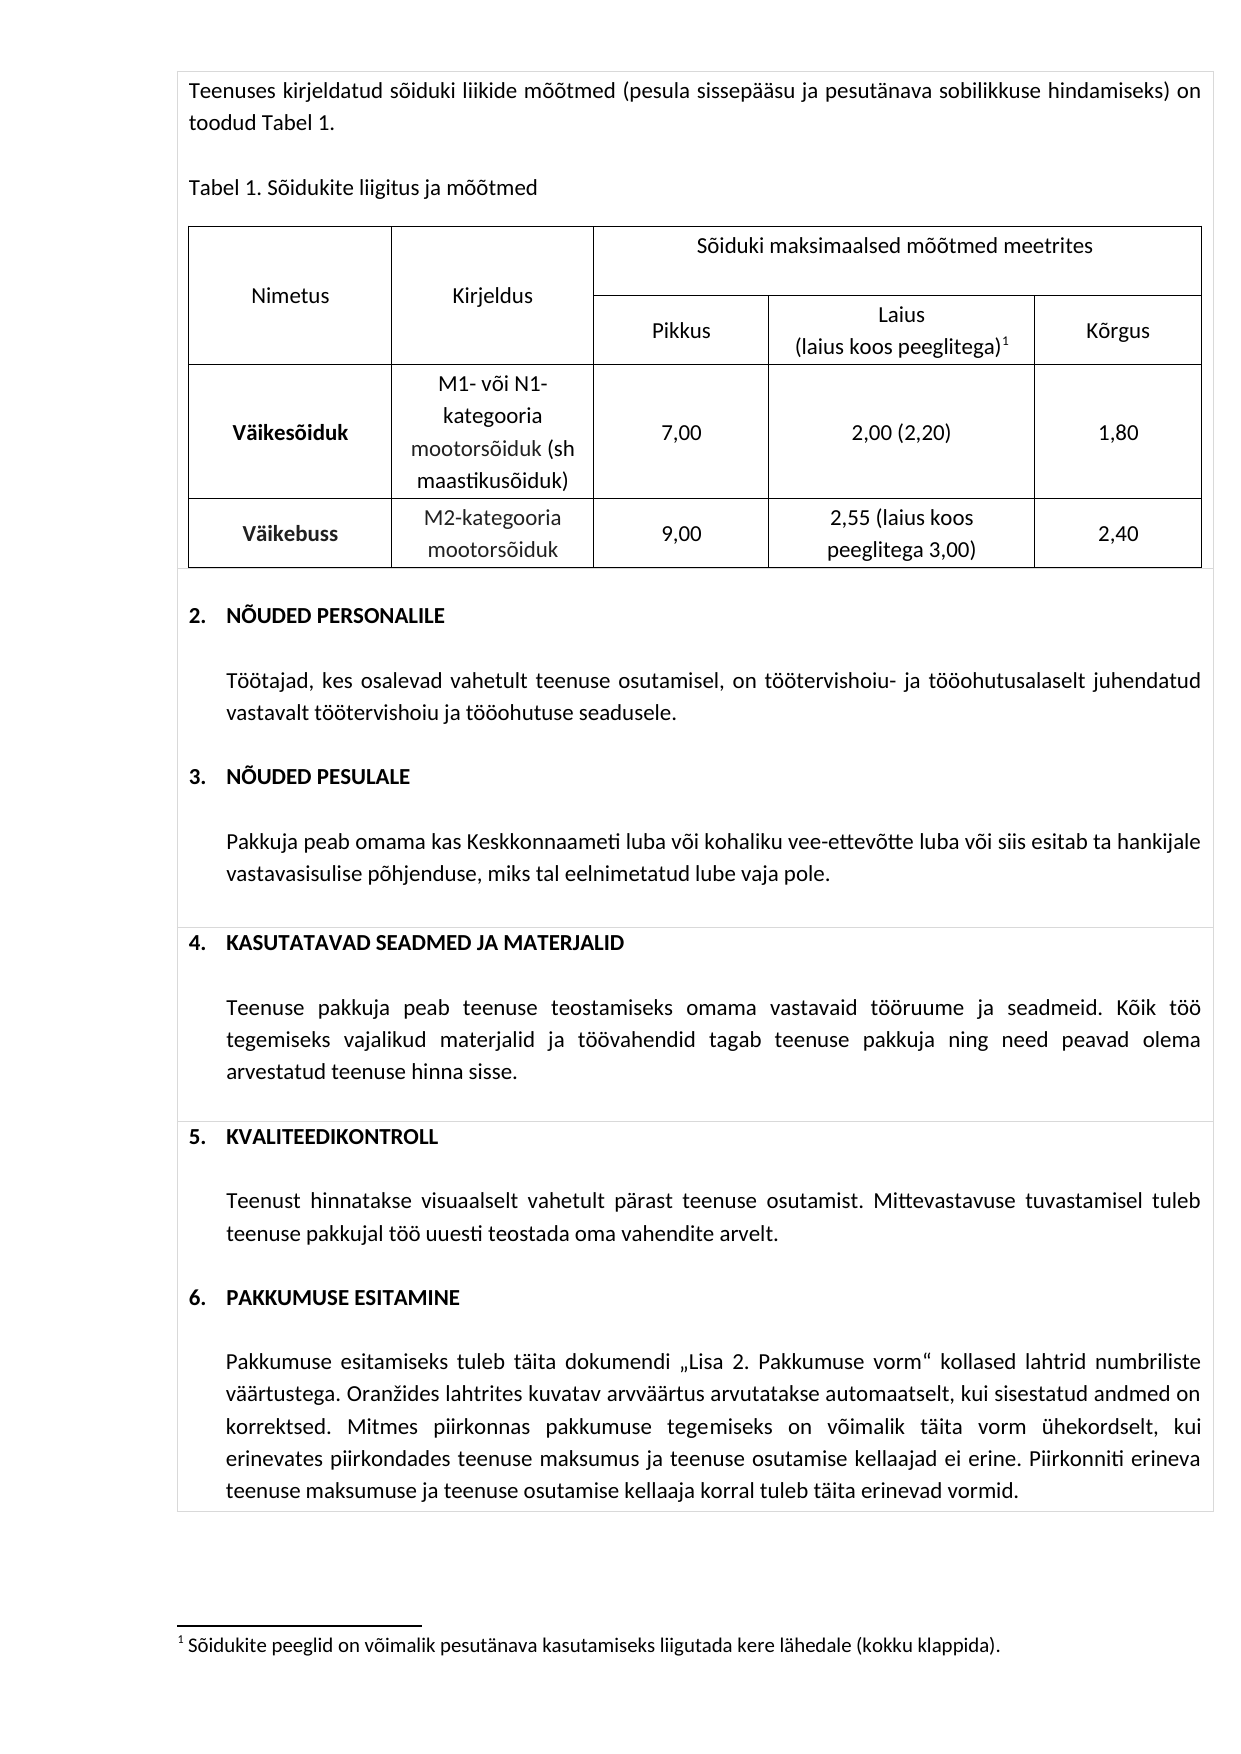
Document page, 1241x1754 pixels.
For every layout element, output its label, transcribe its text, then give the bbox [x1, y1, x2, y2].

table_cell KVALITEEDIKONTROLL Teenust hinnatakse visuaalselt vahetult pärast teenuse osutamist. Mittevastavuse tuvastamisel tuleb teenuse pakkujal töö uuesti teostada oma vahendite arvelt. PAKKUMUSE ESITAMINE Pakkumuse esitamiseks tuleb täita dokumendi „Lisa 2. Pakkumuse vorm“ kollased lahtrid numbriliste väärtustega. Oranžides lahtrites kuvatav arvväärtus arvutatakse automaatselt, kui sisestatud andmed on korrektsed. Mitmes piirkonnas pakkumuse tegemiseks on võimalik täita vorm ühekordselt, kui erinevates piirkondades teenuse maksumus ja teenuse osutamise kellaajad ei erine. Piirkonniti erineva teenuse maksumuse ja teenuse osutamise kellaaja korral tuleb täita erinevad vormid. [178, 1122, 1213, 1511]
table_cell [178, 72, 1213, 568]
table_cell NÕUDED PERSONALILE Töötajad, kes osalevad vahetult teenuse osutamisel, on töötervishoiu- ja tööohutusalaselt juhendatud vastavalt töötervishoiu ja tööohutuse seadusele. NÕUDED PESULALE Pakkuja peab omama kas Keskkonnaameti luba või kohaliku vee-ettevõtte luba või siis esitab ta hankijale vastavasisulise põhjenduse, miks tal eelnimetatud lube vaja pole. [178, 569, 1213, 927]
table_cell KASUTATAVAD SEADMED JA MATERJALID Teenuse pakkuja peab teenuse teostamiseks omama vastavaid tööruume ja seadmeid. Kõik töö tegemiseks vajalikud materjalid ja töövahendid tagab teenuse pakkuja ning need peavad olema arvestatud teenuse hinna sisse. [178, 928, 1213, 1121]
